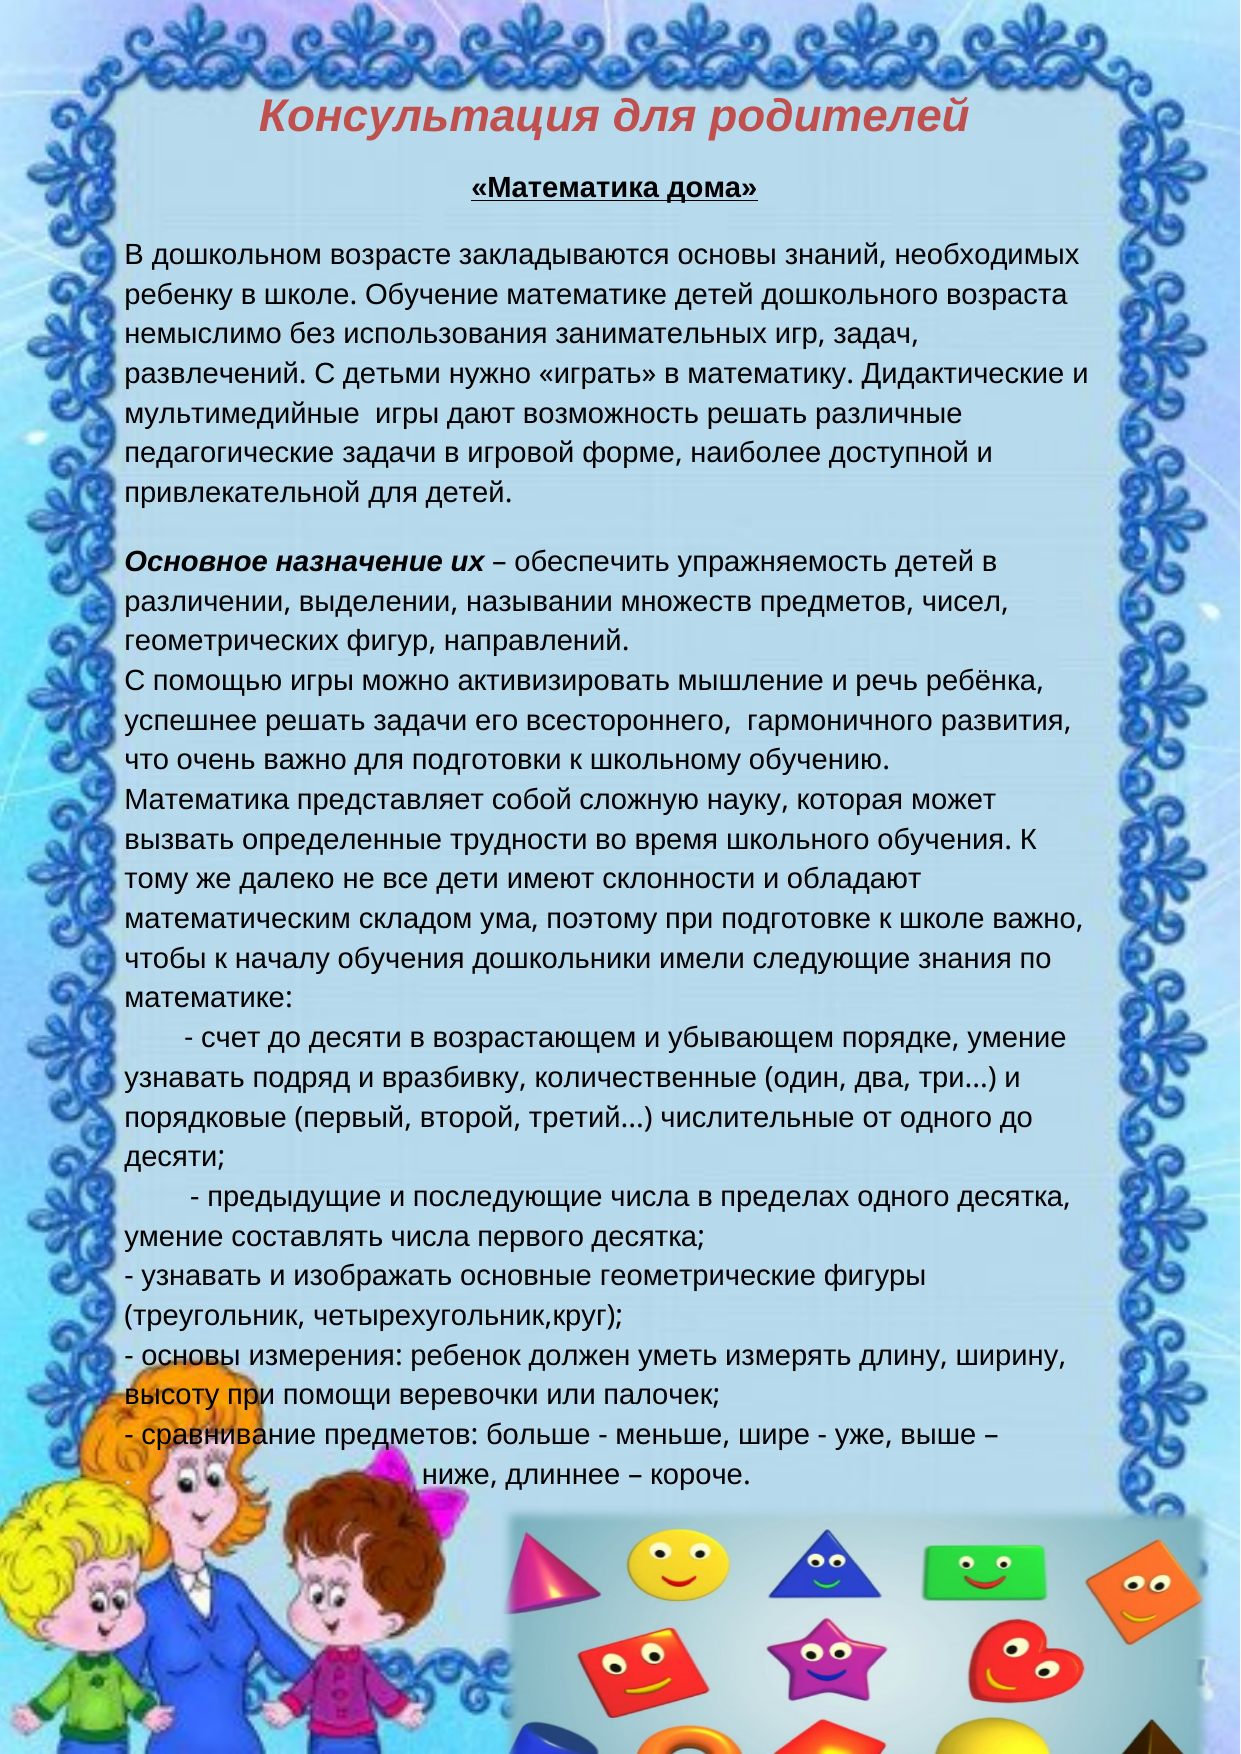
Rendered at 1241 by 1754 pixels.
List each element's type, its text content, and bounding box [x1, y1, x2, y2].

text «Математика дома» [124, 171, 1104, 204]
text Основное назначение их – обеспечить упражняемость детей в различении, выделении, назывании множеств предметов, чисел, геометрических фигур, направлений. [124, 540, 1104, 659]
text Консультация для родителей [124, 89, 1104, 141]
text - предыдущие и последующие числа в пределах одного десятка, умение составлять.числа.первого.десятка; - узнавать и изображать основные геометрические фигуры (треугольник, четырехугольник,круг); - основы измерения: ребенок должен уметь измерять длину, ширину, высоту при.помощи.веревочки.или.палочек; - сравнивание предметов: больше - меньше, шире - уже, выше – . ниже, длиннее – короче. [124, 1175, 1104, 1493]
text С помощью игры можно активизировать мышление и речь ребёнка, успешнее решать задачи его всестороннего, гармоничного развития, что очень важно для подготовки к школьному обучению. Математика представляет собой сложную науку, которая может вызвать определенные трудности во время школьного обучения. К тому же далеко не все дети имеют склонности и обладают математическим складом ума, поэтому при подготовке к школе важно, чтобы к началу обучения дошкольники имели следующие знания по математике: . . . - счет до десяти в возрастающем и убывающем порядке, умение узнавать подряд и вразбивку, количественные (один, два, три...) и порядковые (первый, второй, третий...) числительные от одного до десяти; [124, 659, 1104, 1175]
text В дошкольном возрасте закладываются основы знаний, необходимых ребенку в школе. Обучение математике детей дошкольного возраста немыслимо без использования занимательных игр, задач, развлечений. С детьми нужно «играть» в математику. Дидактические и мультимедийные игры дают возможность решать различные педагогические задачи в игровой форме, наиболее доступной и привлекательной для детей. [124, 233, 1104, 511]
picture [0, 0, 1241, 1754]
